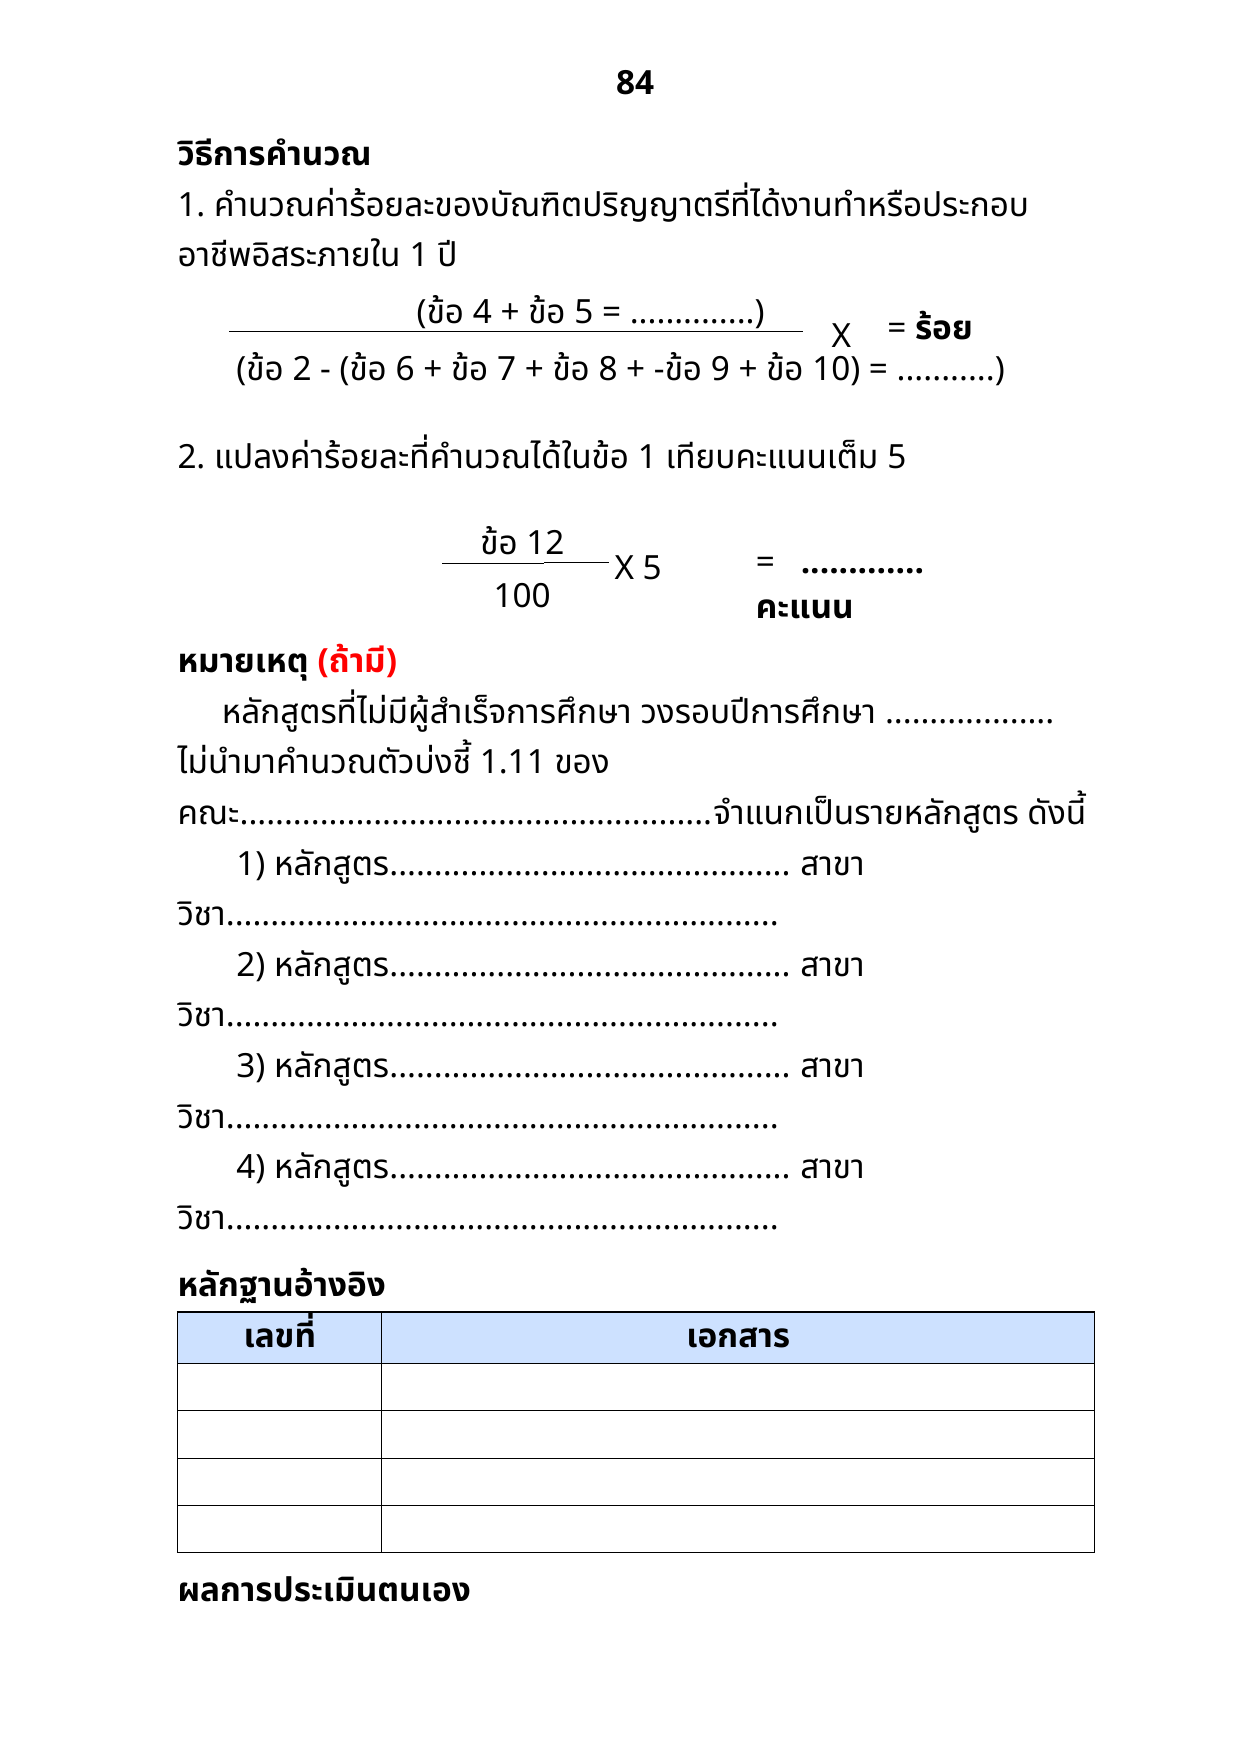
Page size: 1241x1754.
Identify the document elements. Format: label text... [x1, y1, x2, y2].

text หลักฐานอ้างอิง [177, 1261, 1092, 1311]
table_cell [382, 1411, 1094, 1457]
text วิธีการคำนวณ 1. คำนวณค่าร้อยละของบัณฑิตปริญญาตรีที่ได้งานทำหรือประกอบอาชีพอิสระภายใน 1 ปี [177, 130, 1092, 282]
table_cell [382, 1506, 1094, 1552]
table_cell [178, 1364, 381, 1410]
text (ข้อ 4 + ข้อ 5 = ..............) [177, 288, 1092, 338]
text หมายเหตุ (ถ้ามี) [177, 637, 1092, 687]
text 3) หลักสูตร............................................. สาขาวิชา.............................................................. 4) หลักสูตร............................................. สาขาวิชา.............................................................. [177, 1042, 1092, 1244]
table_cell [382, 1364, 1094, 1410]
table_header เอกสาร [382, 1313, 1094, 1363]
table_header เลขที่ [178, 1313, 381, 1363]
text (ข้อ 2 - (ข้อ 6 + ข้อ 7 + ข้อ 8 + -ข้อ 9 + ข้อ 10) = ...........) [177, 345, 1092, 395]
table_cell [178, 1459, 381, 1505]
table_cell [178, 1506, 381, 1552]
text ผลการประเมินตนเอง [177, 1566, 1092, 1616]
text 2. แปลงค่าร้อยละที่คำนวณได้ในข้อ 1 เทียบคะแนนเต็ม 5 [177, 433, 1107, 483]
table_cell [382, 1459, 1094, 1505]
table_cell [178, 1411, 381, 1457]
text หลักสูตรที่ไม่มีผู้สำเร็จการศึกษา วงรอบปีการศึกษา ................... ไม่นำมาคำนวณตัวบ่งชี้ 1.11 ของคณะ.....................................................จำแนกเป็นรายหลักสูตร ดังนี้ 1) หลักสูตร............................................. สาขาวิชา.............................................................. 2) หลักสูตร............................................. สาขาวิชา.............................................................. [177, 687, 1092, 1042]
